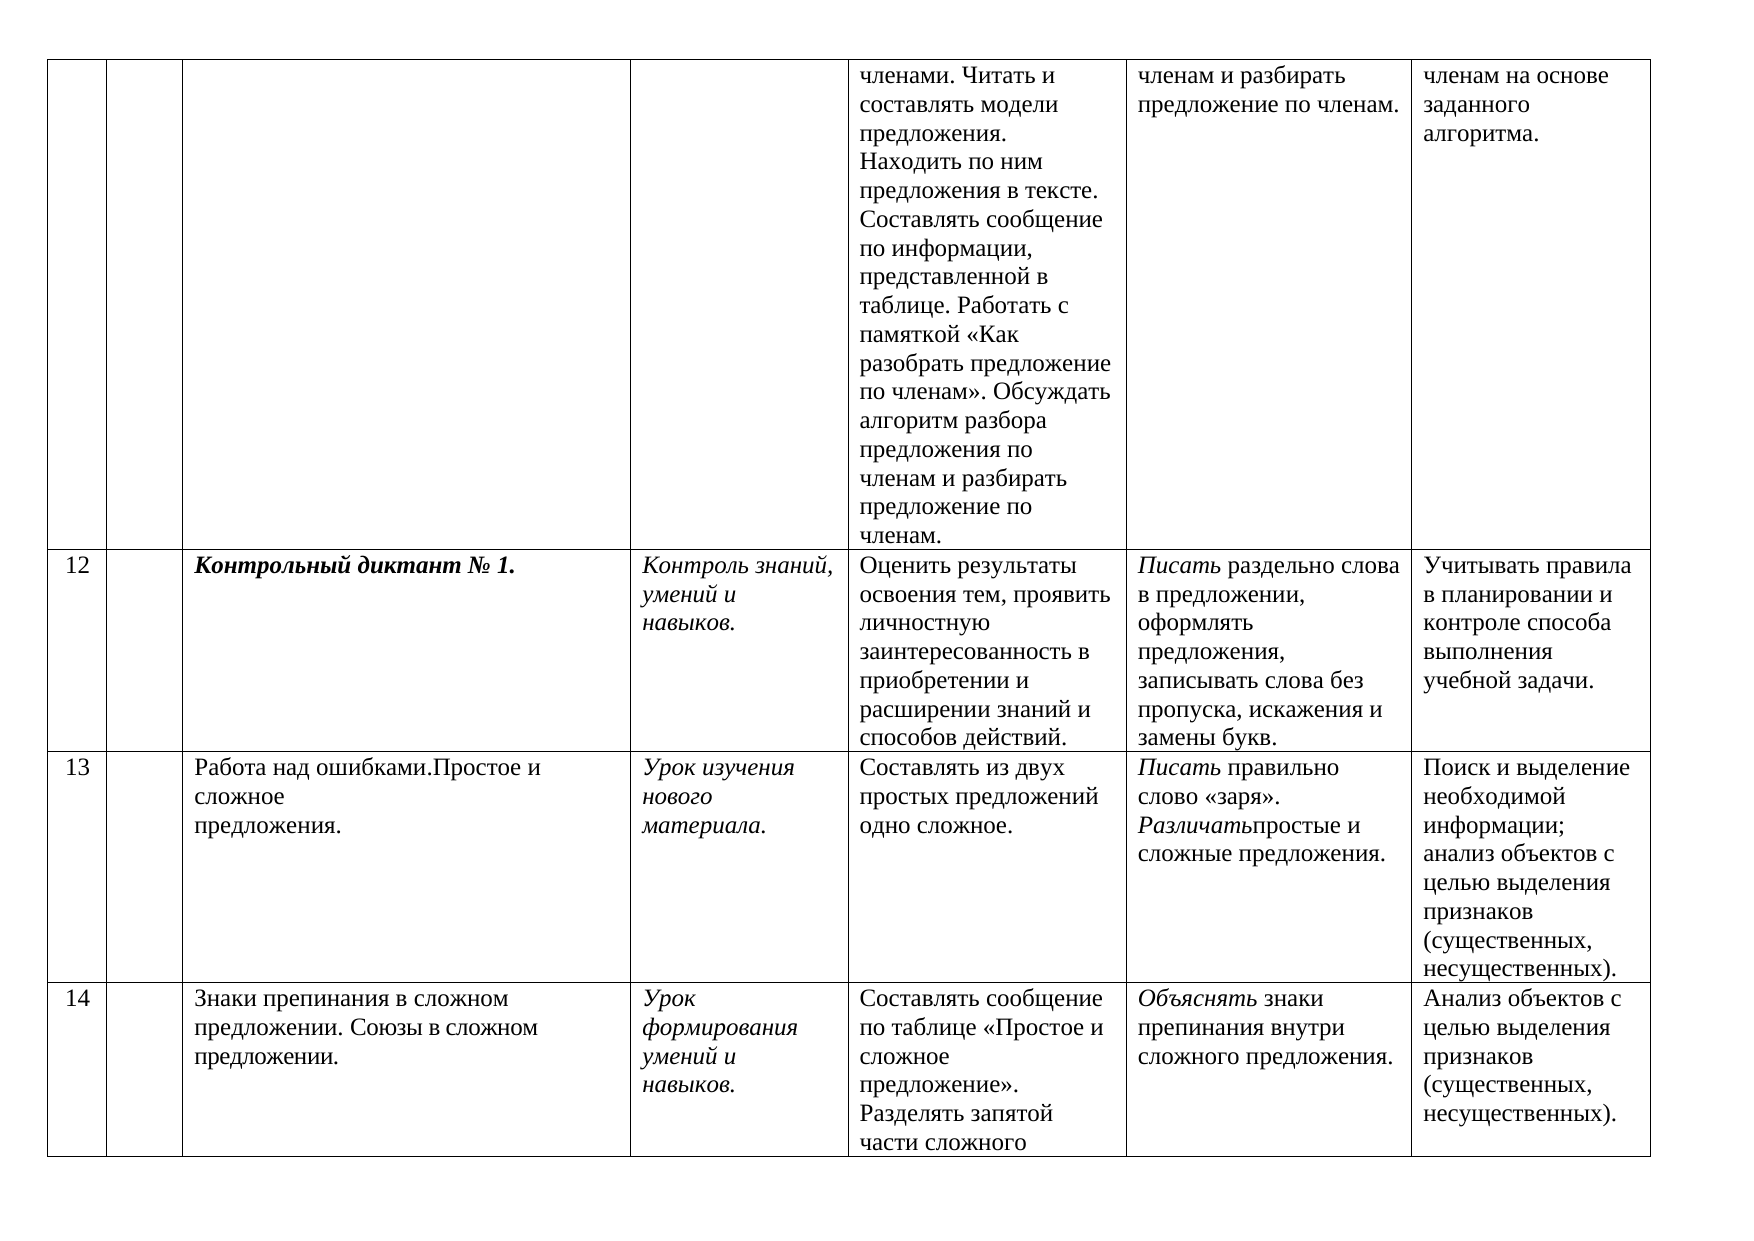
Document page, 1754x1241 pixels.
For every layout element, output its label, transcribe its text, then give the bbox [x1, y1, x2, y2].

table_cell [849, 983, 1126, 1156]
table_cell [107, 983, 182, 1156]
table_cell Контроль знаний, умений и навыков. [631, 550, 848, 751]
table_cell Оценить результаты освоения тем, проявить личностную заинтересованность в приобретении и расширении знаний и способов действий. [849, 550, 1126, 751]
table_cell Работа над ошибками.Простое и сложное предложения. [183, 752, 630, 982]
table_cell [107, 752, 182, 982]
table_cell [631, 983, 848, 1156]
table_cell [849, 60, 1126, 549]
table_cell Учитывать правила в планировании и контроле способа выполнения учебной задачи. [1412, 550, 1650, 751]
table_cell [1412, 983, 1650, 1156]
table_cell [107, 550, 182, 751]
table_cell 12 [48, 550, 106, 751]
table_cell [1127, 983, 1411, 1156]
table_cell 13 [48, 752, 106, 982]
table_cell Писать правильно слово «заря». Различатьпростые и сложные предложения. [1127, 752, 1411, 982]
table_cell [183, 60, 630, 549]
table_cell Составлять из двух простых предложений одно сложное. [849, 752, 1126, 982]
table_cell Контрольный диктант № 1. [183, 550, 630, 751]
table_cell Писать раздельно слова в предложении, оформлять предложения, записывать слова без пропуска, искажения и замены букв. [1127, 550, 1411, 751]
table_cell 14 [48, 983, 106, 1156]
table_cell Урок изучения нового материала. [631, 752, 848, 982]
table_cell [107, 60, 182, 549]
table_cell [1412, 60, 1650, 549]
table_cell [183, 983, 630, 1156]
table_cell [1127, 60, 1411, 549]
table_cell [631, 60, 848, 549]
table_cell Поиск и выделение необходимой информации; анализ объектов с целью выделения признаков (существенных, несущественных). [1412, 752, 1650, 982]
table_cell 11 [48, 60, 106, 549]
